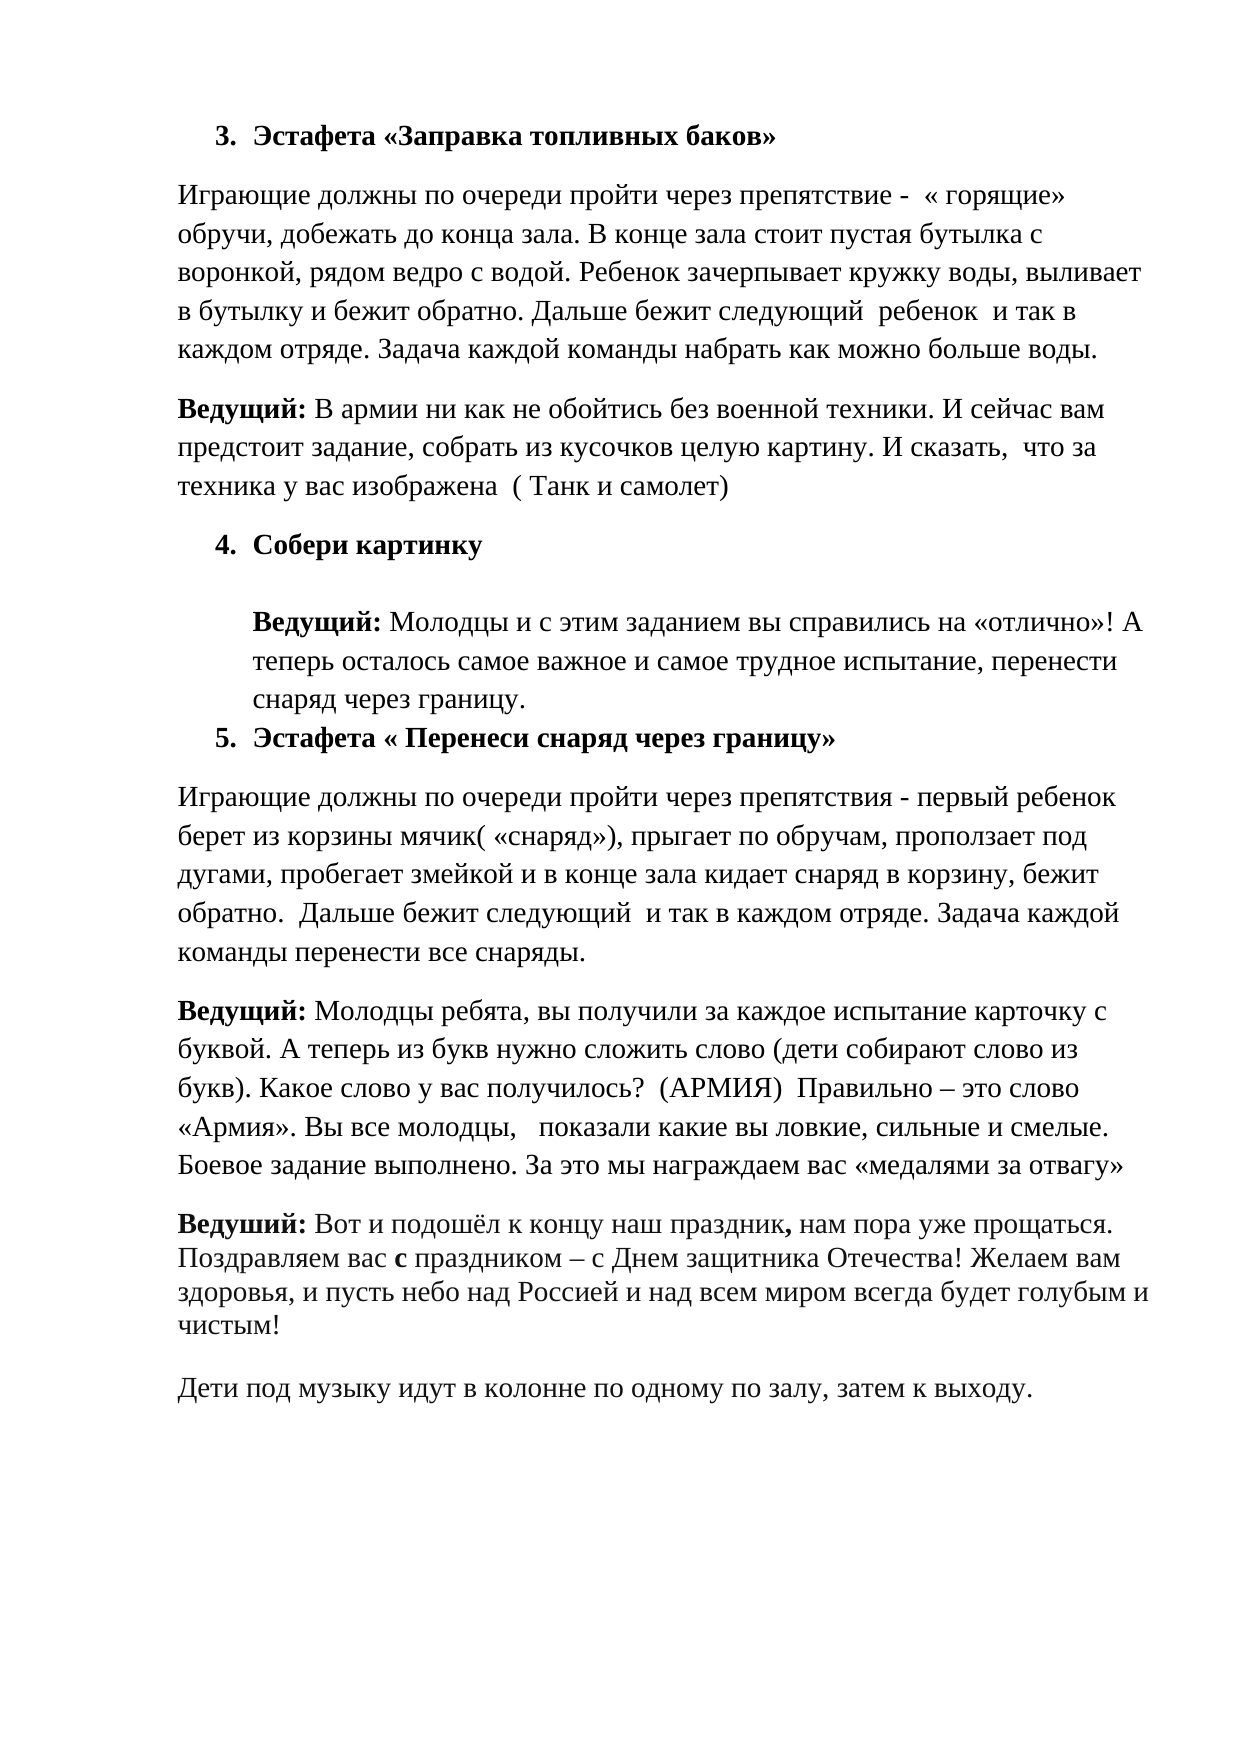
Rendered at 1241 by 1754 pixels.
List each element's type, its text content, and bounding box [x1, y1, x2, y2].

list Собери картинку [215, 527, 1152, 561]
text Дети под музыку идут в колонне по одному по залу, затем к выходу. [177, 1370, 1152, 1404]
text Поздравляем вас с праздником – с Днем защитника Отечества! Желаем вам здоровья, и пусть небо над Россией и над всем миром всегда будет голубым и чистым! [177, 1240, 1152, 1341]
list Ведущий: Молодцы и с этим заданием вы справились на «отлично»! А теперь осталось самое важное и самое трудное испытание, перенести снаряд через границу. [252, 604, 1152, 715]
list Эстафета «Заправка топливных баков» [215, 118, 1152, 152]
text Ведущий: Молодцы ребята, вы получили за каждое испытание карточку с буквой. А теперь из букв нужно сложить слово (дети собирают слово из букв). Какое слово у вас получилось? (АРМИЯ) Правильно – это слово «Армия». Вы все молодцы, показали какие вы ловкие, сильные и смелые. Боевое задание выполнено. За это мы награждаем вас «медалями за отвагу» [177, 993, 1152, 1181]
text Играющие должны по очереди пройти через препятствия - первый ребенок берет из корзины мячик( «снаряд»), прыгает по обручам, проползает под дугами, пробегает змейкой и в конце зала кидает снаряд в корзину, бежит обратно. Дальше бежит следующий и так в каждом отряде. Задача каждой команды перенести все снаряды. [177, 779, 1152, 967]
list Эстафета « Перенеси снаряд через границу» [215, 720, 1152, 754]
text Ведуший: Вот и подошёл к концу наш праздник, нам пора уже прощаться. [177, 1207, 1152, 1240]
text Ведущий: В армии ни как не обойтись без военной техники. И сейчас вам предстоит задание, собрать из кусочков целую картину. И сказать, что за техника у вас изображена ( Танк и самолет) [177, 391, 1152, 502]
text Играющие должны по очереди пройти через препятствие - « горящие» обручи, добежать до конца зала. В конце зала стоит пустая бутылка с воронкой, рядом ведро с водой. Ребенок зачерпывает кружку воды, выливает в бутылку и бежит обратно. Дальше бежит следующий ребенок и так в каждом отряде. Задача каждой команды набрать как можно больше воды. [177, 177, 1152, 365]
